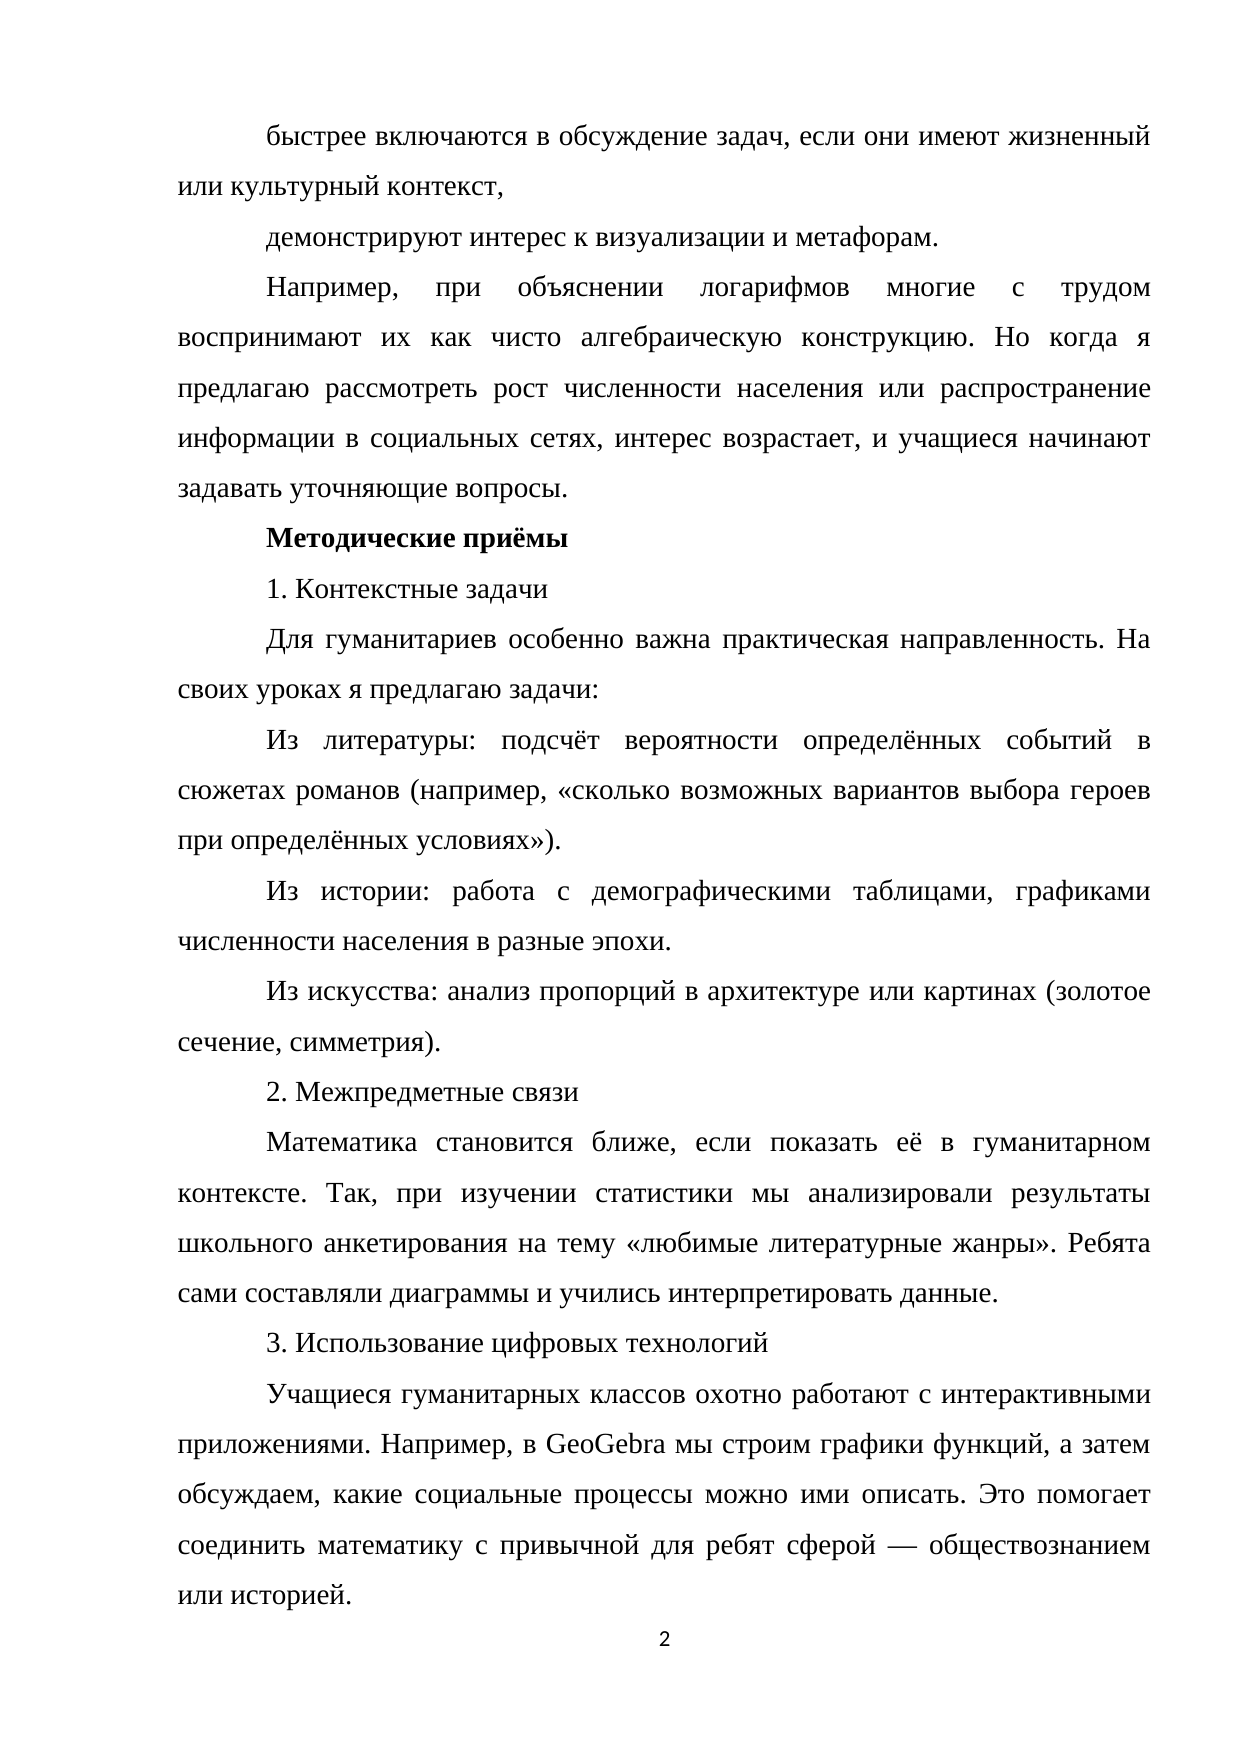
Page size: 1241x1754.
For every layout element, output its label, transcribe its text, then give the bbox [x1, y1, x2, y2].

text 1. Контекстные задачи [177, 571, 1152, 604]
text Математика становится ближе, если показать её в гуманитарном контексте. Так, при изучении статистики мы анализировали результаты школьного анкетирования на тему «любимые литературные жанры». Ребята сами составляли диаграммы и учились интерпретировать данные. [177, 1124, 1152, 1309]
text демонстрируют интерес к визуализации и метафорам. [177, 219, 1152, 252]
text Учащиеся гуманитарных классов охотно работают с интерактивными приложениями. Например, в GeoGebra мы строим графики функций, а затем обсуждаем, какие социальные процессы можно ими описать. Это помогает соединить математику с привычной для ребят сферой — обществознанием или историей. [177, 1376, 1152, 1611]
text 2. Межпредметные связи [177, 1074, 1152, 1108]
text Из истории: работа с демографическими таблицами, графиками численности населения в разные эпохи. [177, 873, 1152, 957]
text Для гуманитариев особенно важна практическая направленность. На своих уроках я предлагаю задачи: [177, 621, 1152, 705]
text Методические приёмы [177, 521, 1152, 554]
text Например, при объяснении логарифмов многие с трудом воспринимают их как чисто алгебраическую конструкцию. Но когда я предлагаю рассмотреть рост численности населения или распространение информации в социальных сетях, интерес возрастает, и учащиеся начинают задавать уточняющие вопросы. [177, 269, 1152, 504]
text Из искусства: анализ пропорций в архитектуре или картинах (золотое сечение, симметрия). [177, 973, 1152, 1057]
text Из литературы: подсчёт вероятности определённых событий в сюжетах романов (например, «сколько возможных вариантов выбора героев при определённых условиях»). [177, 722, 1152, 856]
text быстрее включаются в обсуждение задач, если они имеют жизненный или культурный контекст, [177, 118, 1152, 202]
text 3. Использование цифровых технологий [177, 1326, 1152, 1359]
